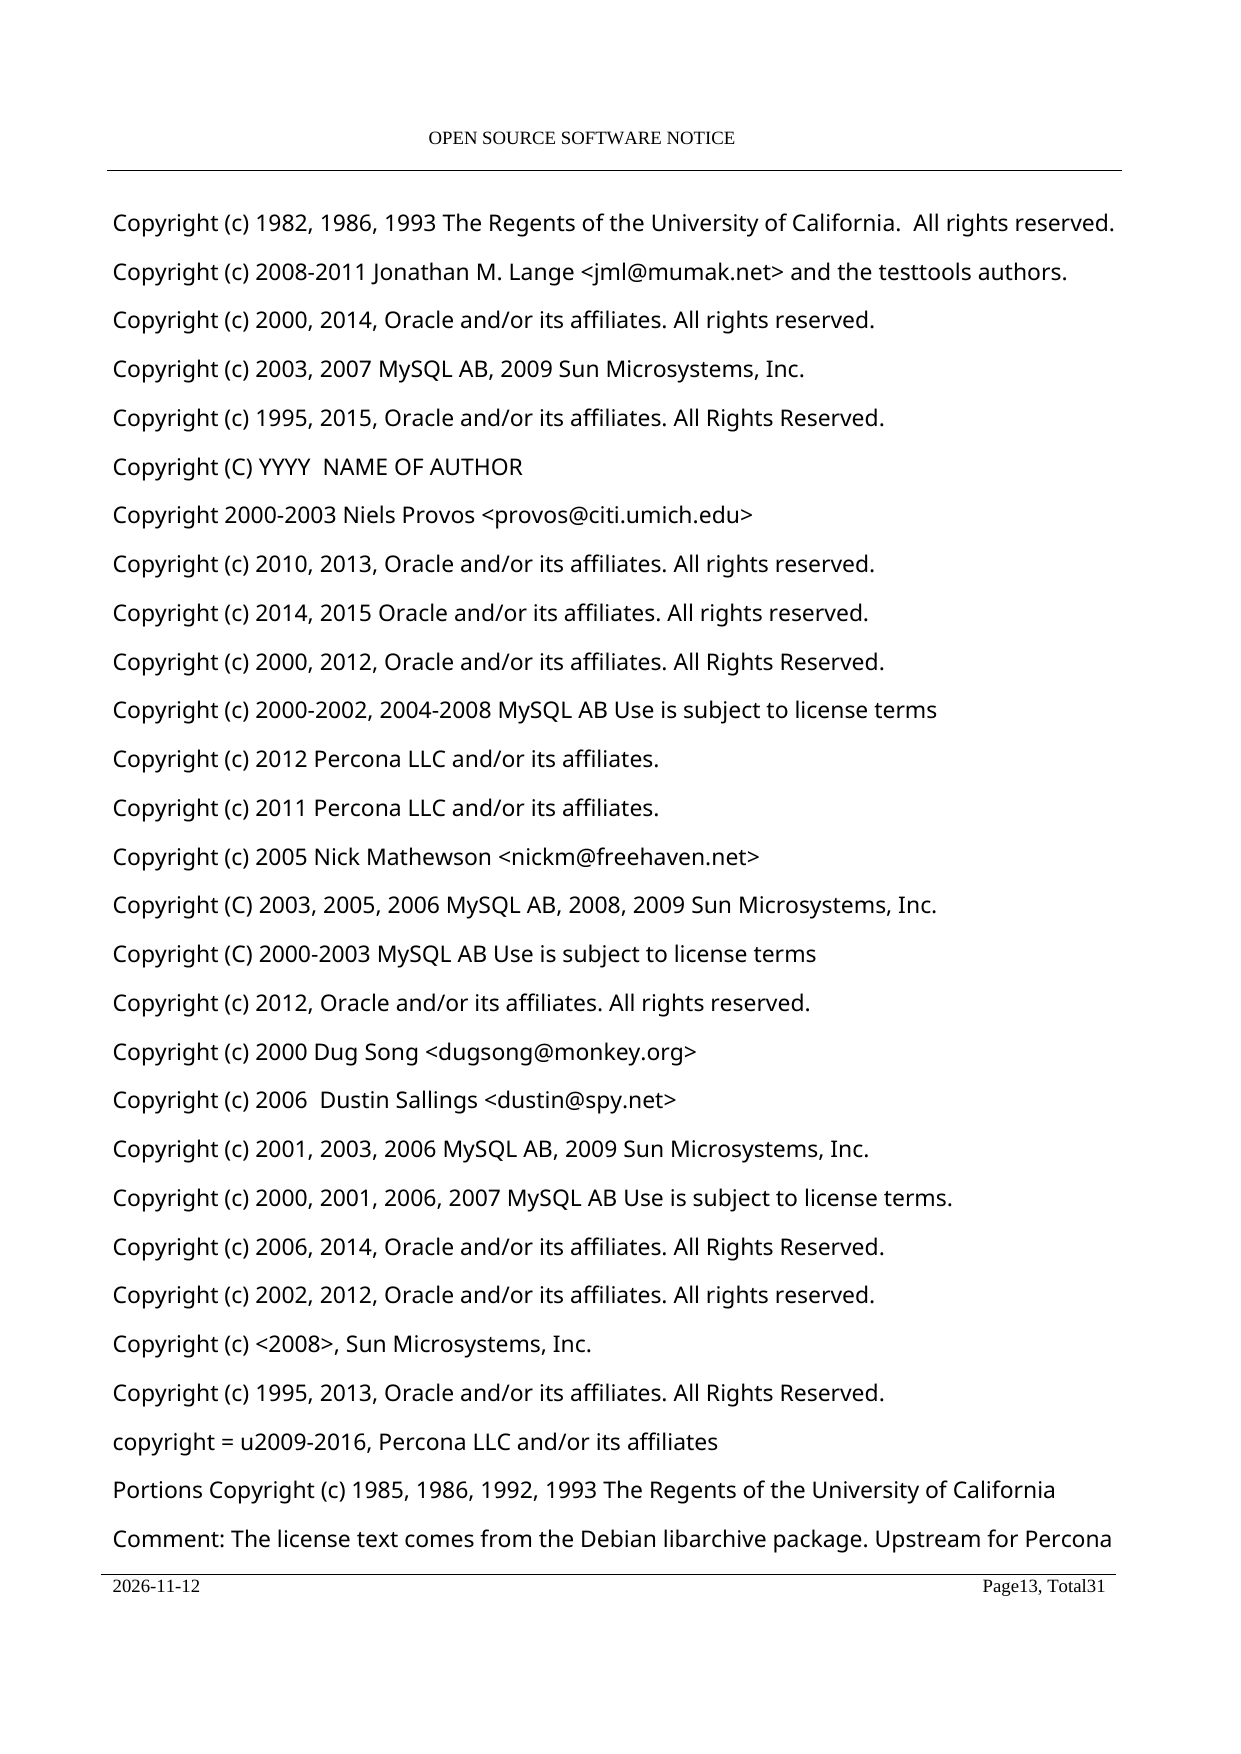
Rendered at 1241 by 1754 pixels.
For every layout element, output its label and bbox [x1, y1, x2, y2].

text [112, 206, 1128, 1555]
